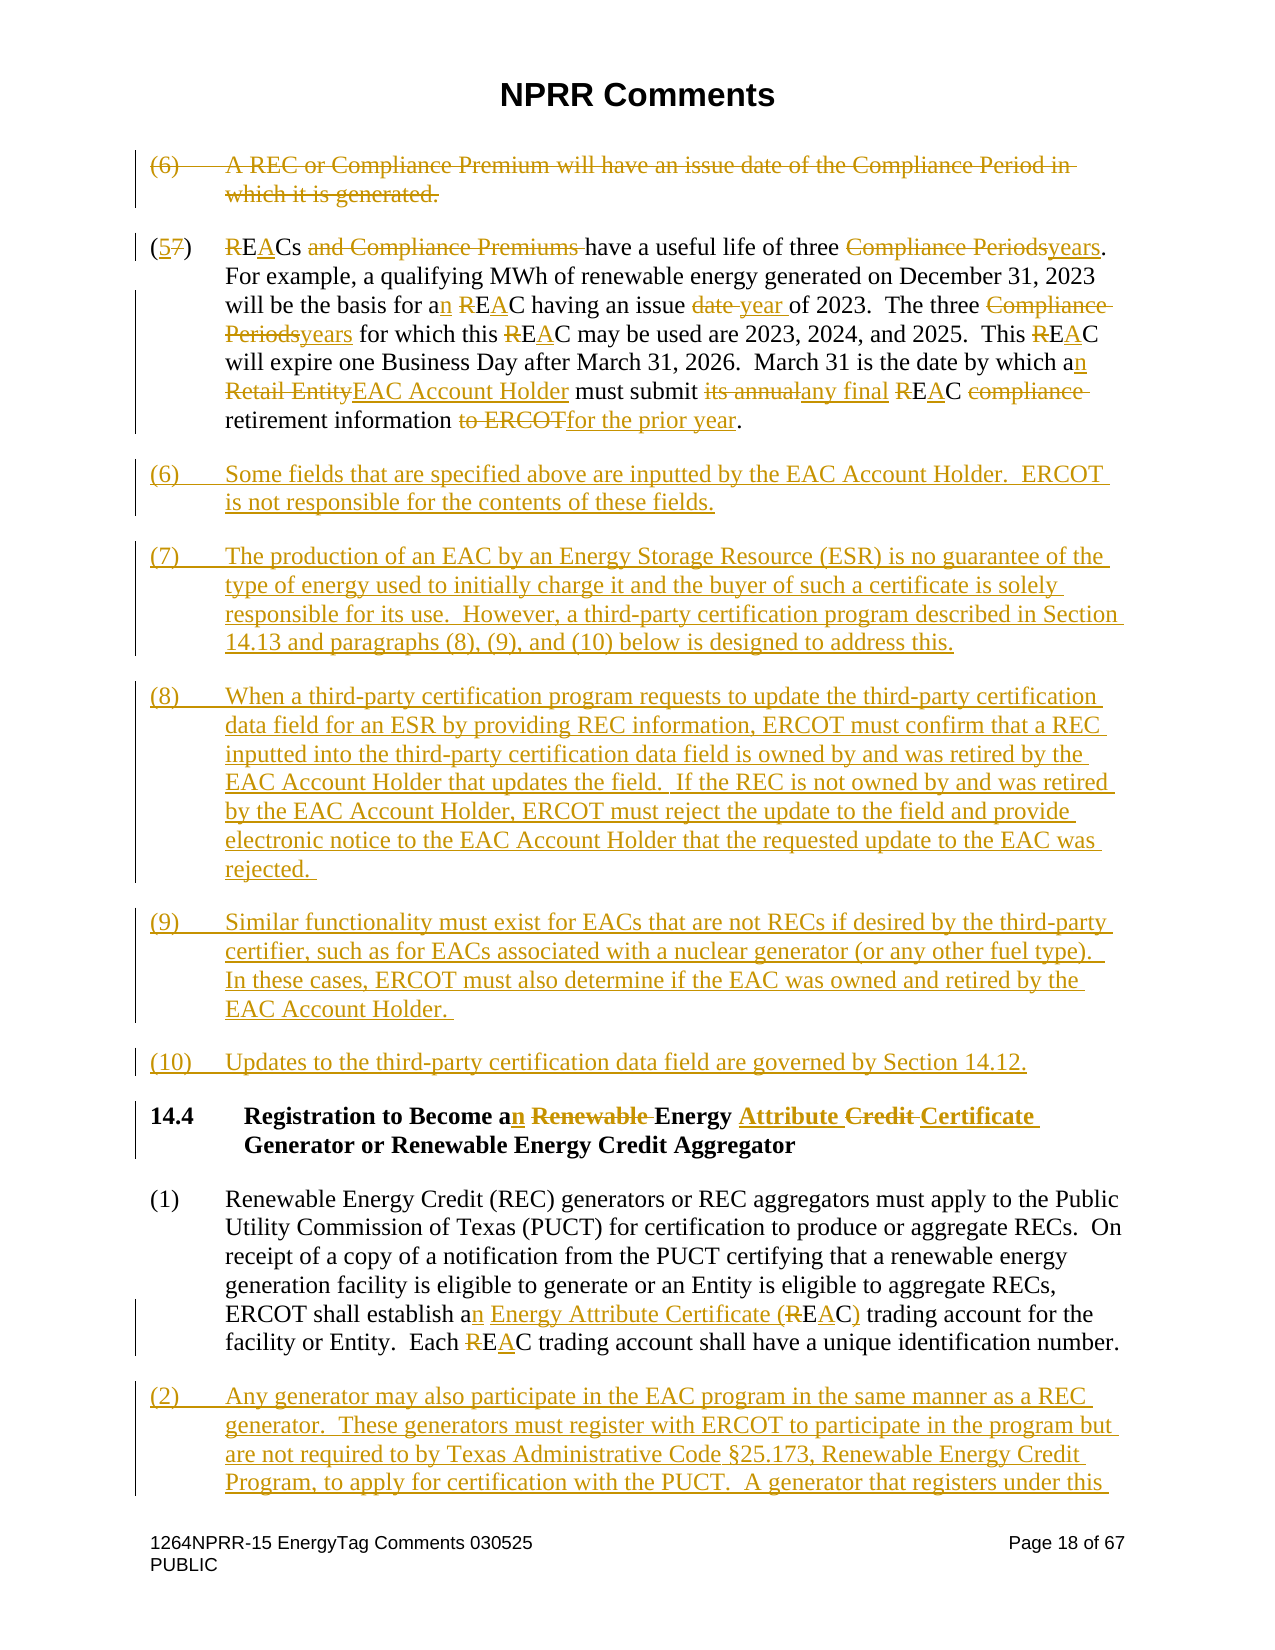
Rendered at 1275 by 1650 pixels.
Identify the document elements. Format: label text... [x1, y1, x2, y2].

text 14.4 Registration to Become a Energy Generator or Renewable Energy Credit Aggregator [150, 1101, 1125, 1159]
text () ECs have a useful life of three . For example, a qualifying MWh of renewable energy generated on December 31, 2023 will be the basis for a EC having an issue of 2023. The three for which this EC may be used are 2023, 2024, and 2025. This EC will expire one Business Day after March 31, 2026. March 31 is the date by which a must submit EC retirement information . [150, 232, 1125, 434]
text (1) Renewable Energy Credit (REC) generators or REC aggregators must apply to the Public Utility Commission of Texas (PUCT) for certification to produce or aggregate RECs. On receipt of a copy of a notification from the PUCT certifying that a renewable energy generation facility is eligible to generate or an Entity is eligible to aggregate RECs, ERCOT shall establish a EC trading account for the facility or Entity. Each EC trading account shall have a unique identification number. [150, 1184, 1125, 1356]
